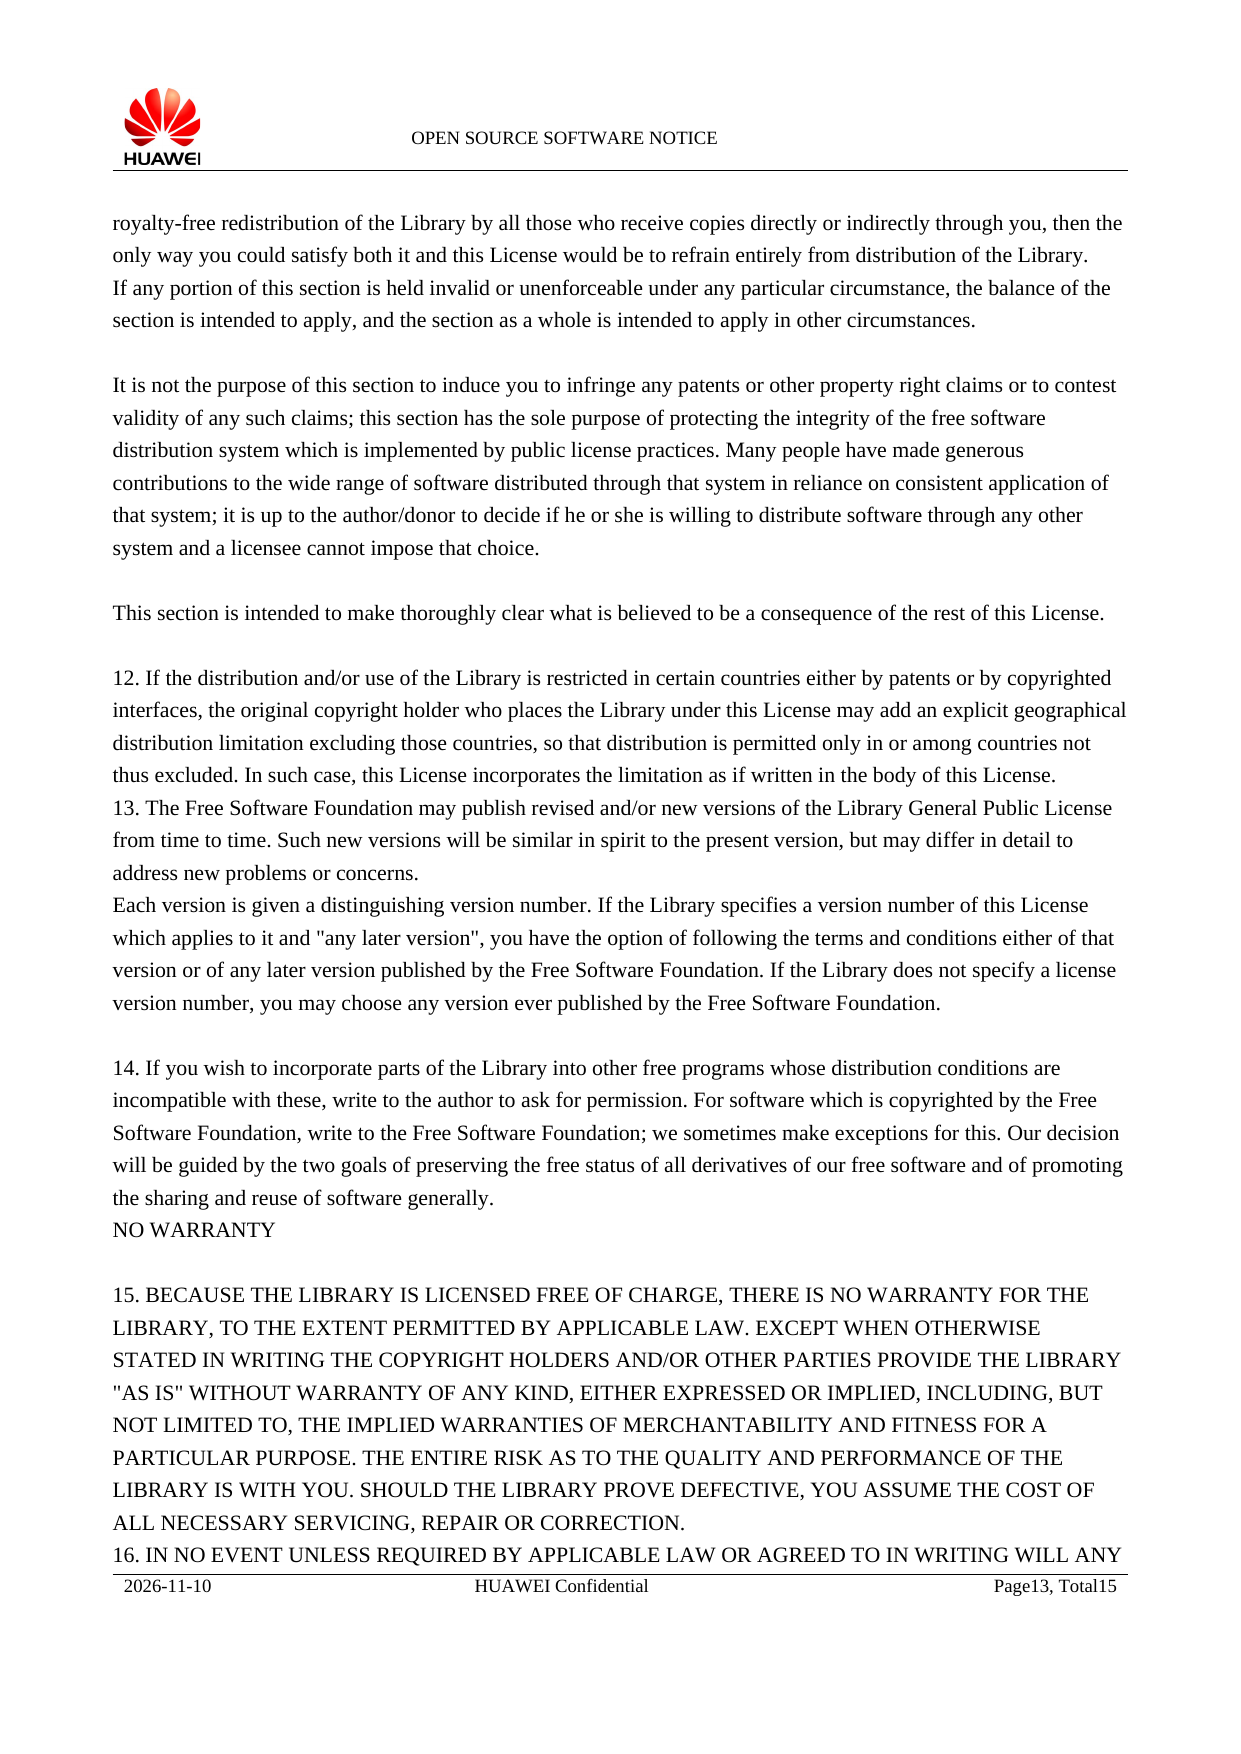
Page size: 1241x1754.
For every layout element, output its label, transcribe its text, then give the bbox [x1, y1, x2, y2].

picture [124, 88, 201, 165]
